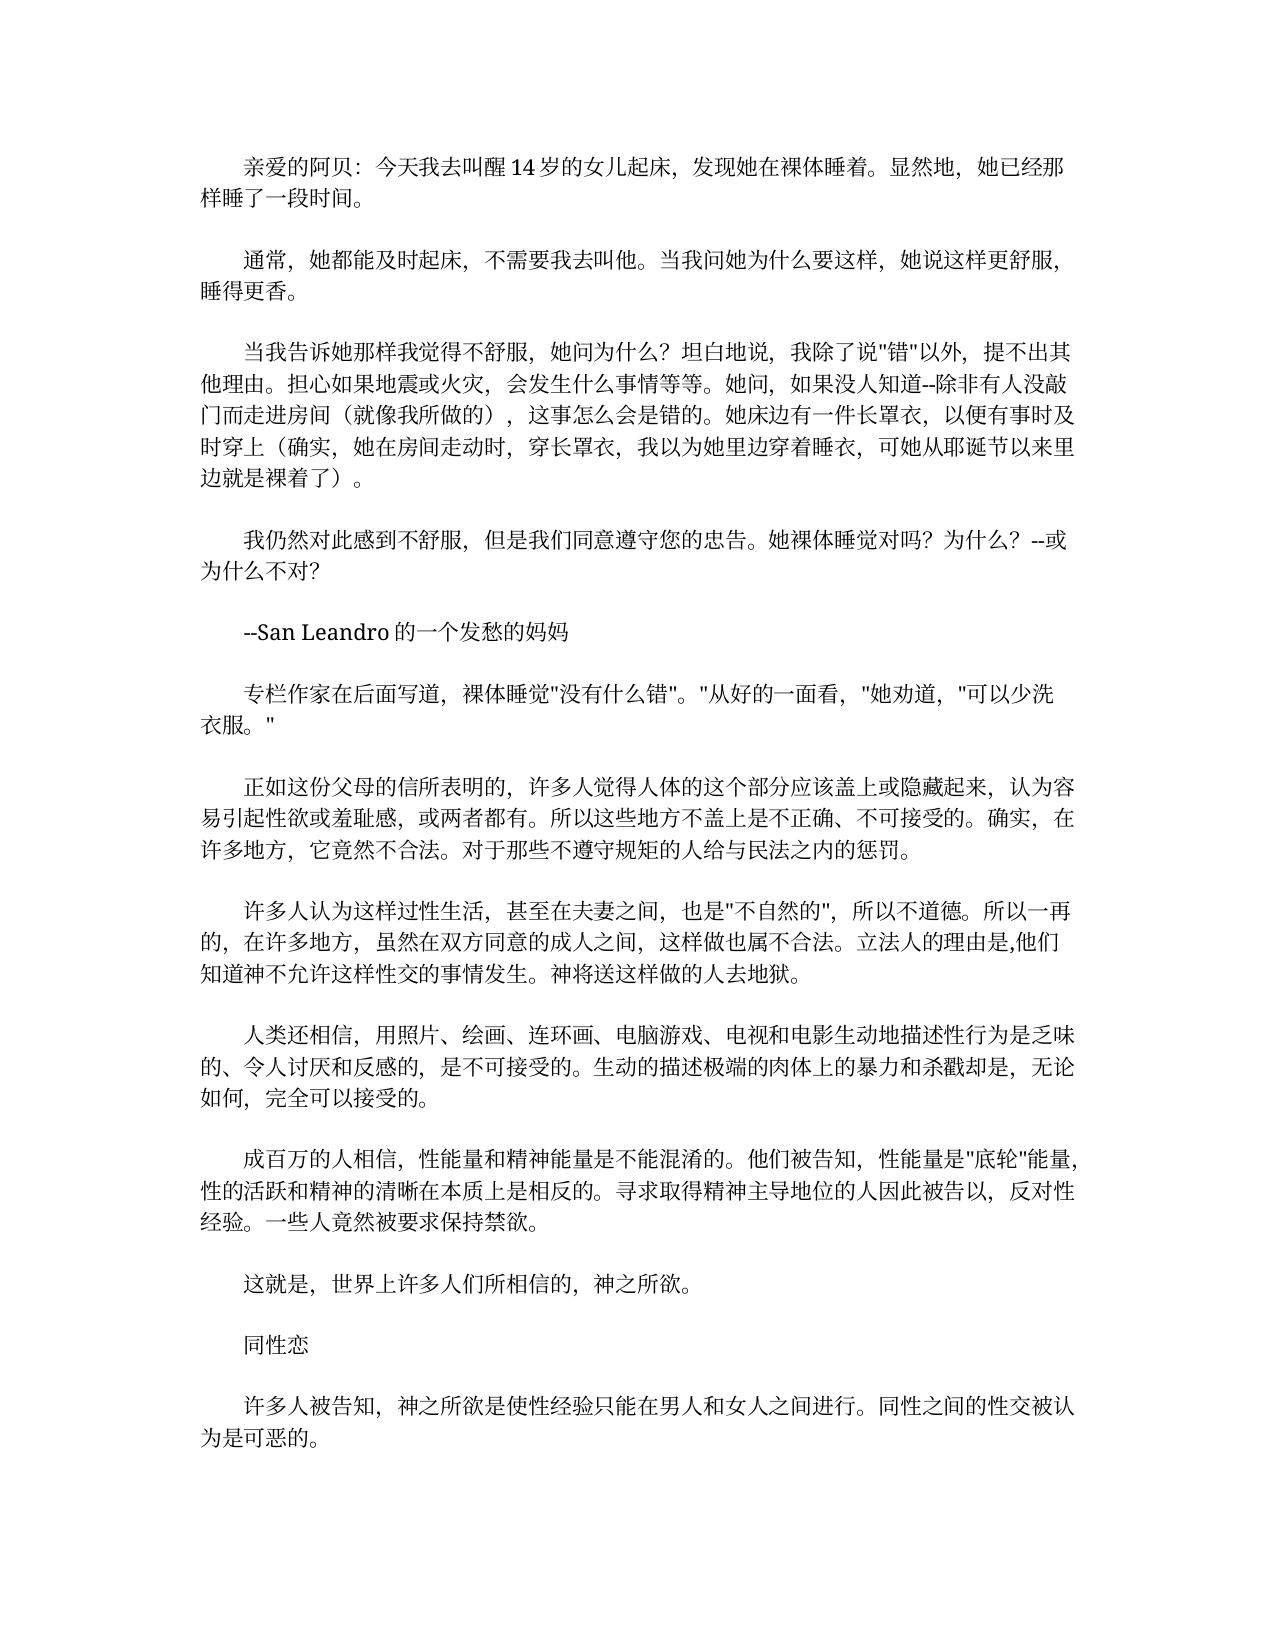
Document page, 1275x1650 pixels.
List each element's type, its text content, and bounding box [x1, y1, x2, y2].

text 通常，她都能及时起床，不需要我去叫他。当我问她为什么要这样，她说这样更舒服，睡得更香。 [200, 243, 1075, 306]
text 许多人被告知，神之所欲是使性经验只能在男人和女人之间进行。同性之间的性交被认为是可恶的。 [200, 1389, 1075, 1452]
text 成百万的人相信，性能量和精神能量是不能混淆的。他们被告知，性能量是"底轮"能量，性的活跃和精神的清晰在本质上是相反的。寻求取得精神主导地位的人因此被告以，反对性经验。一些人竟然被要求保持禁欲。 [200, 1143, 1075, 1237]
text 同性恋 [200, 1328, 1075, 1359]
text 这就是，世界上许多人们所相信的，神之所欲。 [200, 1267, 1075, 1298]
text 人类还相信，用照片、绘画、连环画、电脑游戏、电视和电影生动地描述性行为是乏味的、令人讨厌和反感的，是不可接受的。生动的描述极端的肉体上的暴力和杀戳却是，无论如何，完全可以接受的。 [200, 1018, 1075, 1113]
text --San Leandro的一个发愁的妈妈 [200, 616, 1075, 647]
text 我仍然对此感到不舒服，但是我们同意遵守您的忠告。她裸体睡觉对吗？为什么？--或为什么不对？ [200, 523, 1075, 586]
text 正如这份父母的信所表明的，许多人觉得人体的这个部分应该盖上或隐藏起来，认为容易引起性欲或羞耻感，或两者都有。所以这些地方不盖上是不正确、不可接受的。确实，在许多地方，它竟然不合法。对于那些不遵守规矩的人给与民法之内的惩罚。 [200, 770, 1075, 864]
text 亲爱的阿贝：今天我去叫醒14岁的女儿起床，发现她在裸体睡着。显然地，她已经那样睡了一段时间。 [200, 150, 1075, 213]
text 许多人认为这样过性生活，甚至在夫妻之间，也是"不自然的"，所以不道德。所以一再的，在许多地方，虽然在双方同意的成人之间，这样做也属不合法。立法人的理由是,他们知道神不允许这样性交的事情发生。神将送这样做的人去地狱。 [200, 894, 1075, 989]
text 当我告诉她那样我觉得不舒服，她问为什么？坦白地说，我除了说"错"以外，提不出其他理由。担心如果地震或火灾，会发生什么事情等等。她问，如果没人知道--除非有人没敲门而走进房间（就像我所做的），这事怎么会是错的。她床边有一件长罩衣，以便有事时及时穿上（确实，她在房间走动时，穿长罩衣，我以为她里边穿着睡衣，可她从耶诞节以来里边就是裸着了）。 [200, 336, 1075, 493]
text 专栏作家在后面写道，裸体睡觉"没有什么错"。"从好的一面看，"她劝道，"可以少洗衣服。" [200, 677, 1075, 740]
